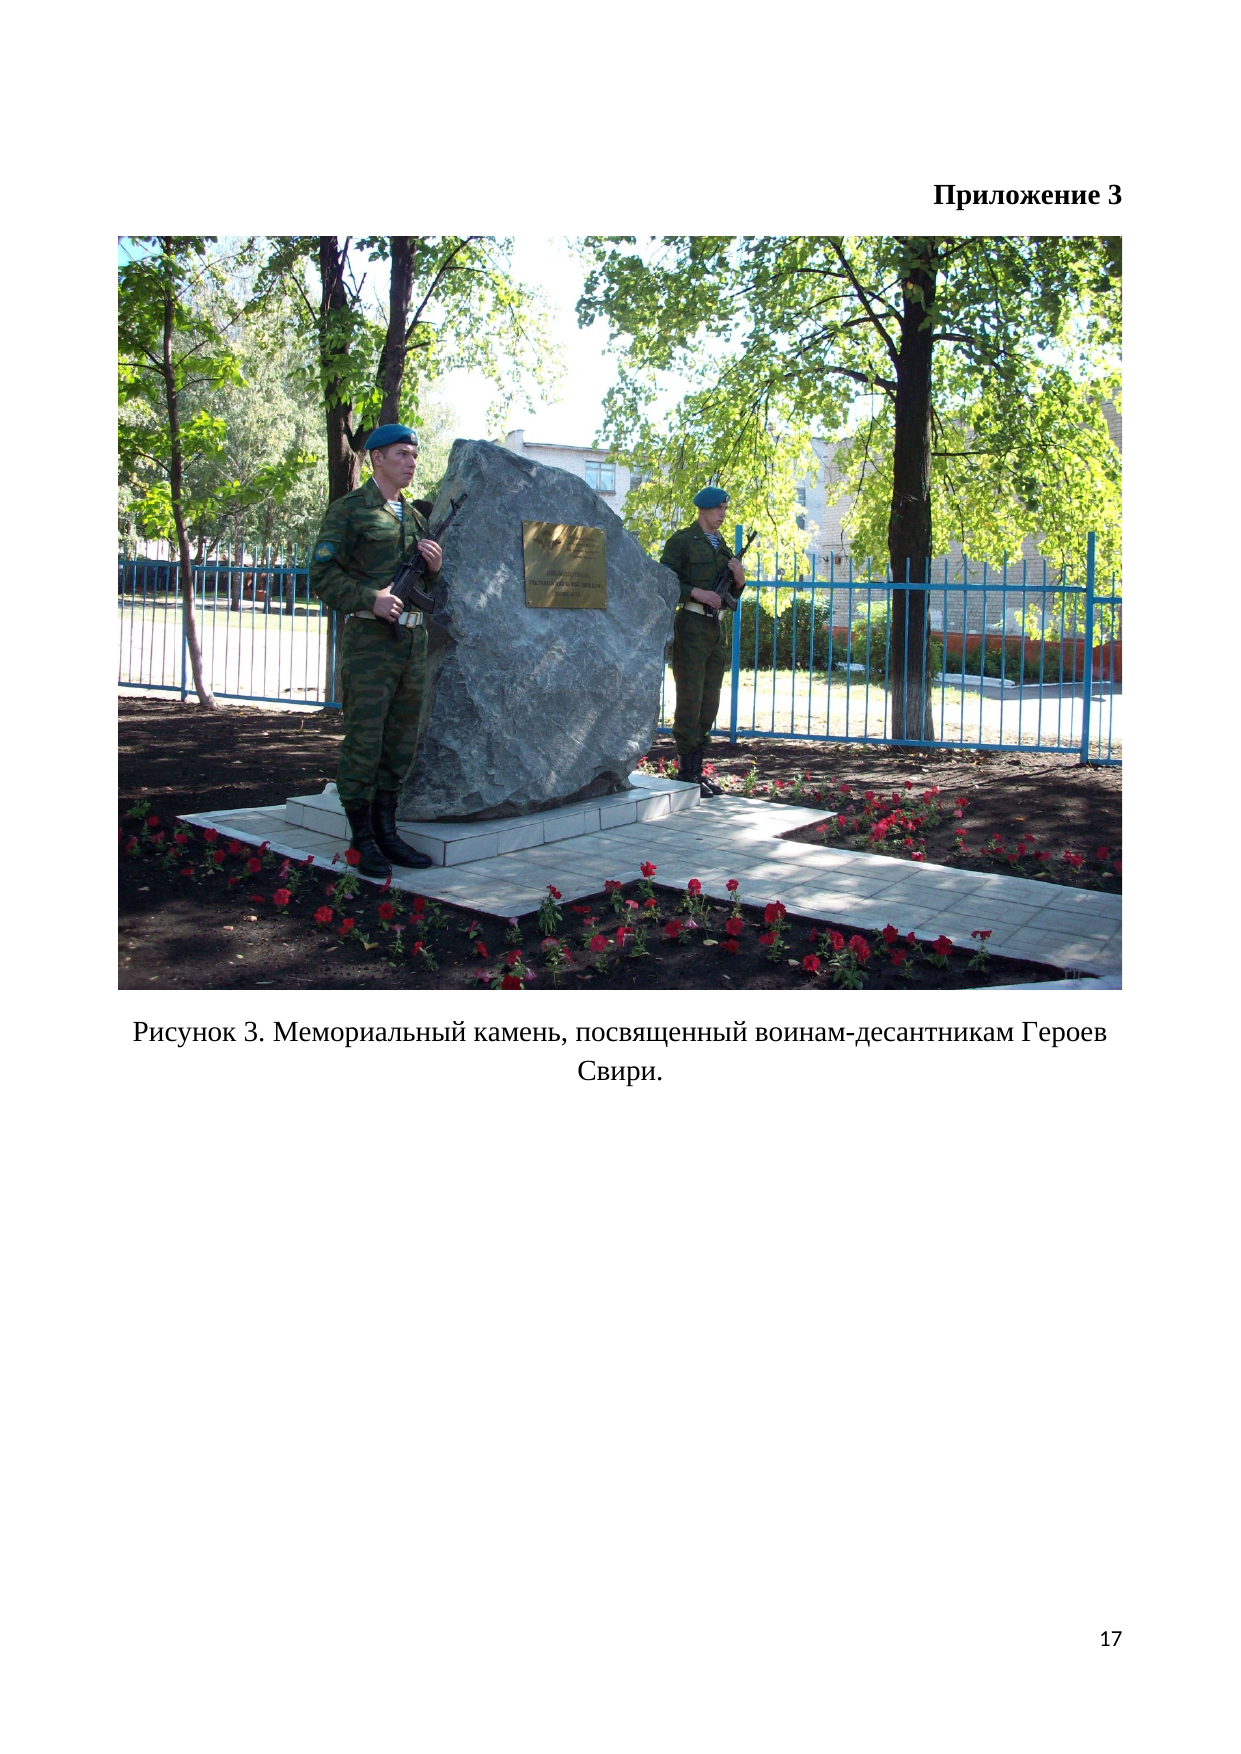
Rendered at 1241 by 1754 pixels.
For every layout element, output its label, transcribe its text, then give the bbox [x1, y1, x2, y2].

text Рисунок 3. Мемориальный камень, посвященный воинам-десантникам Героев Свири. [118, 1014, 1122, 1087]
picture [118, 236, 1123, 990]
text Приложение 3 [118, 177, 1122, 211]
